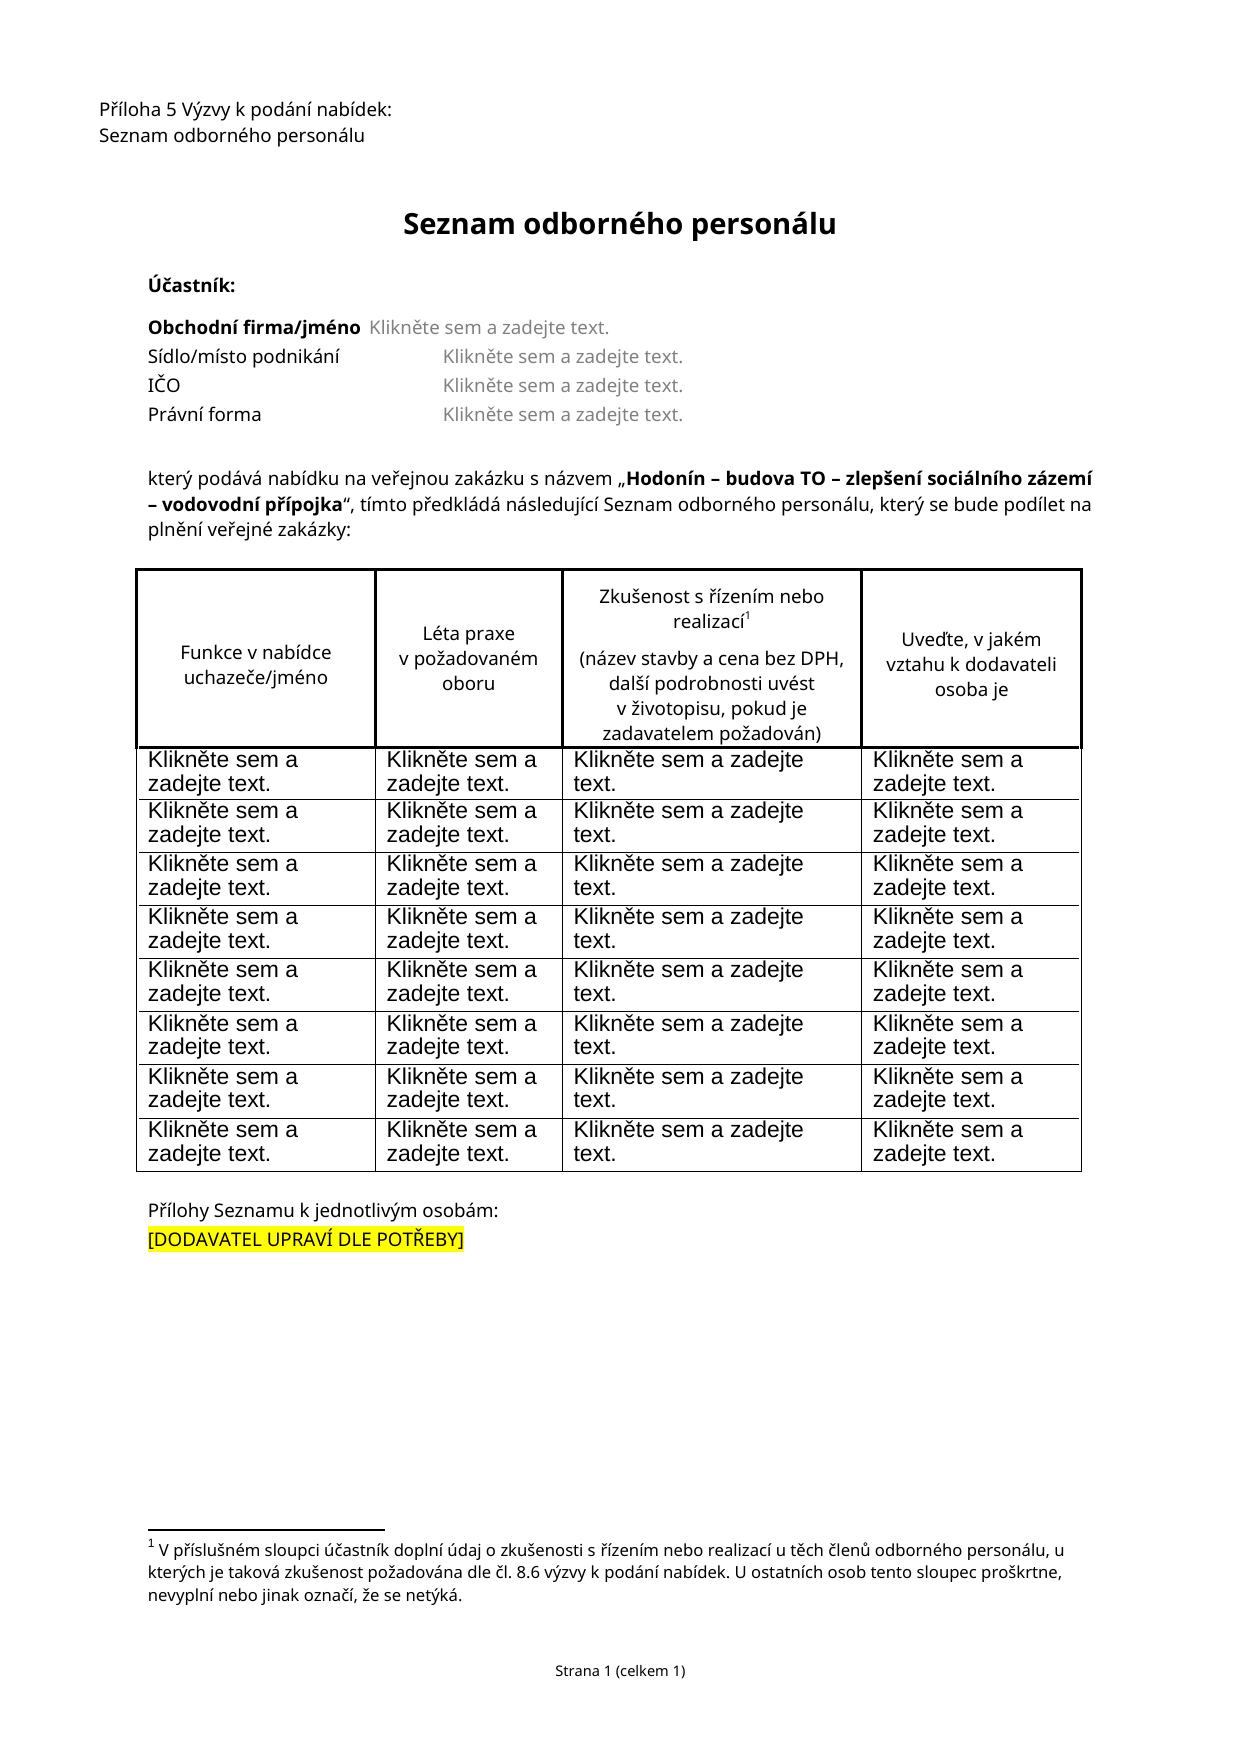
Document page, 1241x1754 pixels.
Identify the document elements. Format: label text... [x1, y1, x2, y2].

text Sídlo/místo podnikání [148, 340, 1093, 369]
text Přílohy Seznamu k jednotlivým osobám: [148, 1197, 1093, 1223]
text Účastník: [148, 268, 1093, 299]
text Právní forma [148, 398, 1093, 427]
table_header Funkce v nabídce uchazeče/jméno [138, 571, 374, 746]
text [DODAVATEL UPRAVÍ DLE POTŘEBY] [148, 1223, 1092, 1252]
table_header Uveďte, v jakém vztahu k dodavateli osoba je [863, 571, 1080, 746]
text který podává nabídku na veřejnou zakázku s názvem „Hodonín – budova TO – zlepšení sociálního zázemí – vodovodní přípojka“, tímto předkládá následující Seznam odborného personálu, který se bude podílet na plnění veřejné zakázky: [148, 465, 1093, 542]
table_header Léta praxe v požadovaném oboru [377, 571, 561, 746]
text Obchodní firma/jméno [148, 311, 1093, 340]
text IČO [148, 369, 1093, 398]
table_header Zkušenost s řízením nebo realizací (název stavby a cena bez DPH, další podrobnosti uvést v životopisu, pokud je zadavatelem požadován) [564, 571, 860, 746]
title Seznam odborného personálu [148, 203, 1093, 243]
